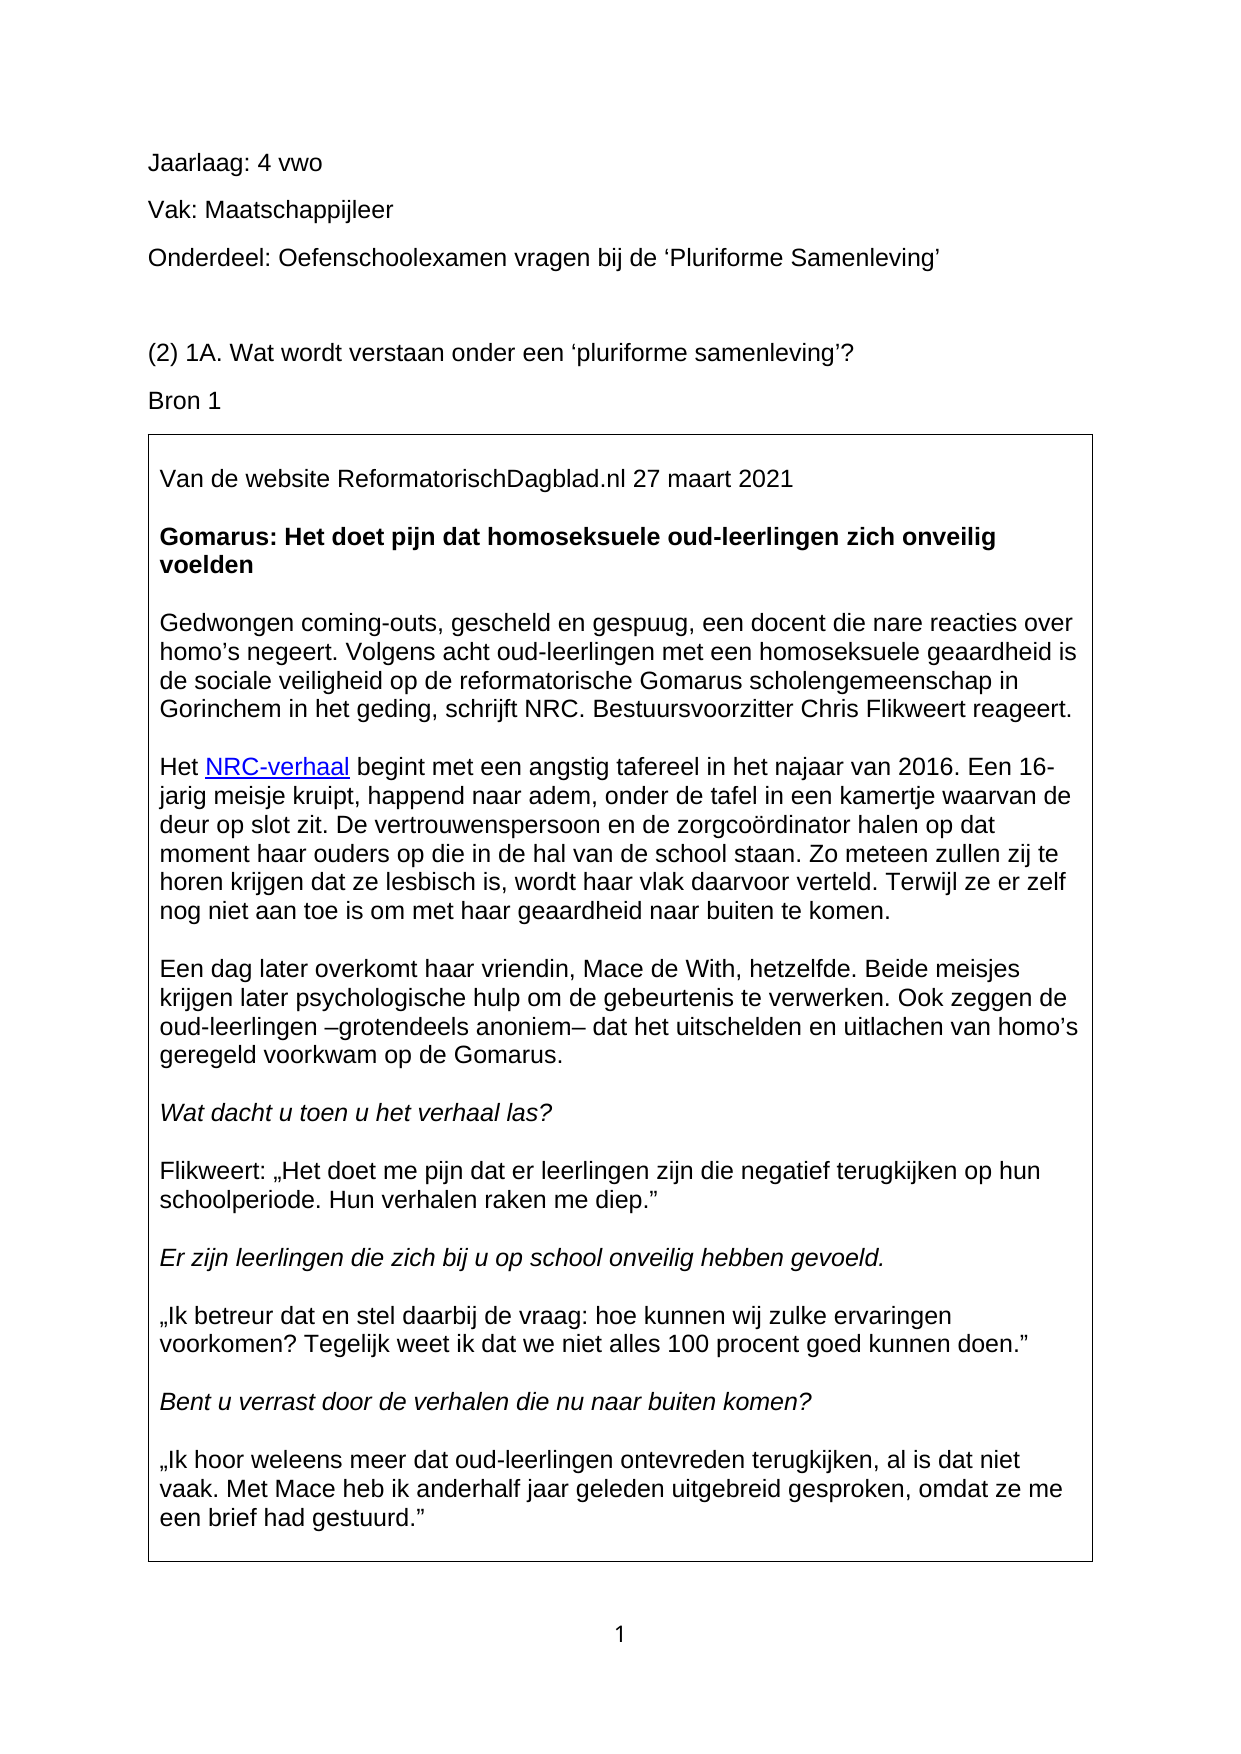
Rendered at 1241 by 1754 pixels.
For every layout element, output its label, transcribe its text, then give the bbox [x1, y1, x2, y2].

text Onderdeel: Oefenschoolexamen vragen bij de ‘Pluriforme Samenleving’ [148, 243, 1093, 272]
text (2) 1A. Wat wordt verstaan onder een ‘pluriforme samenleving’? [148, 338, 1093, 367]
text Bron 1 [148, 386, 1093, 415]
text Jaarlaag: 4 vwo [148, 148, 1093, 176]
text Vak: Maatschappijleer [148, 195, 1093, 224]
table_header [149, 435, 1092, 1561]
